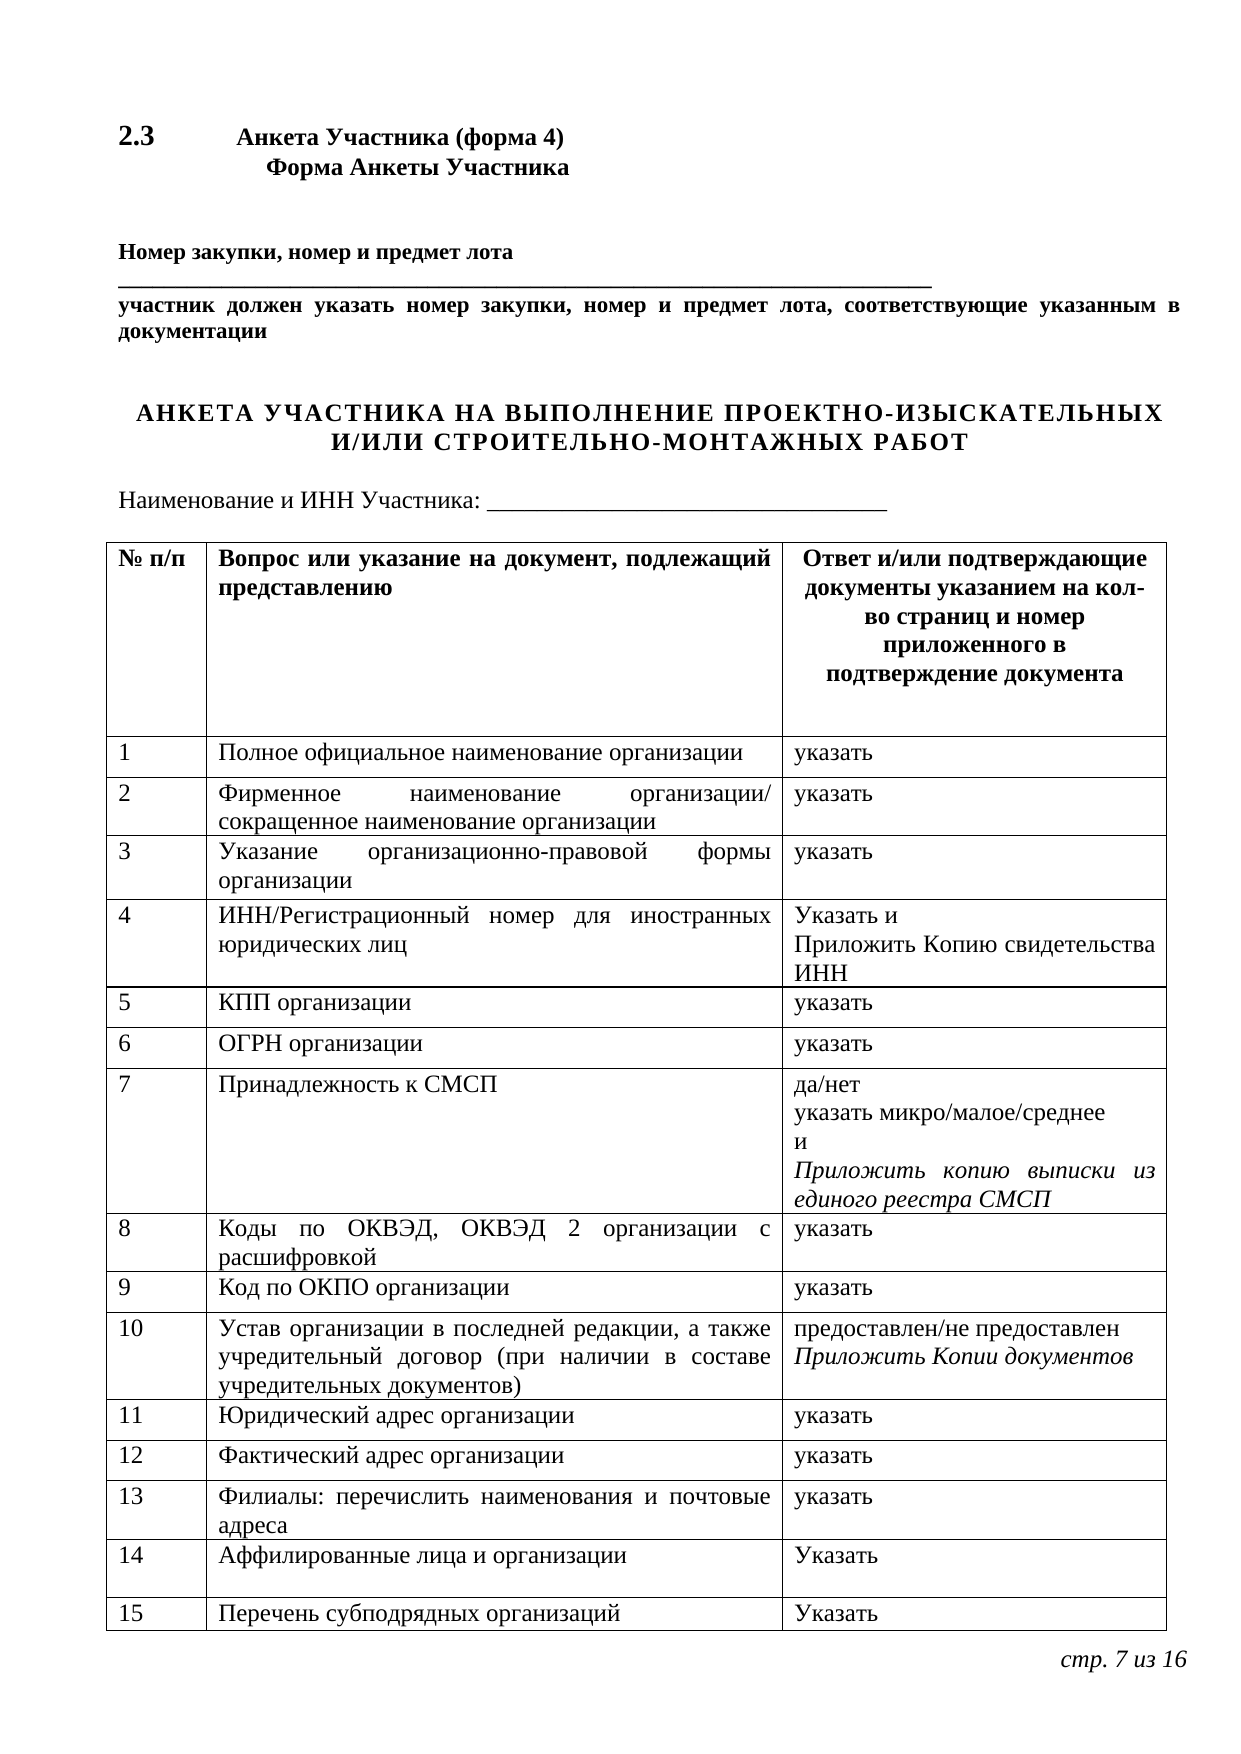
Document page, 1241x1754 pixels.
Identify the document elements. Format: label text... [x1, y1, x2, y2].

text Номер закупки, номер и предмет лота [118, 238, 1181, 264]
table_cell предоставлен/не предоставлен Приложить Копии документов [783, 1313, 1166, 1399]
table_cell Фактический адрес организации [207, 1441, 782, 1480]
table_cell указать [783, 1441, 1166, 1480]
table_cell указать [783, 836, 1166, 899]
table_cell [207, 1598, 782, 1630]
table_cell указать [783, 988, 1166, 1027]
table_cell указать [783, 1481, 1166, 1539]
table_cell Принадлежность к СМСП [207, 1069, 782, 1212]
table_cell да/нет указать микро/малое/среднее и Приложить копию выписки из единого реестра СМСП [783, 1069, 1166, 1212]
table_cell указать [783, 1400, 1166, 1439]
table_cell 12 [107, 1441, 206, 1480]
table_cell Полное официальное наименование организации [207, 737, 782, 777]
table_cell 9 [107, 1272, 206, 1312]
table_cell 2 [107, 778, 206, 835]
table_cell 14 [107, 1540, 206, 1597]
table_cell Аффилированные лица и организации [207, 1540, 782, 1597]
table_cell 6 [107, 1028, 206, 1068]
table_header № п/п [107, 543, 206, 736]
table_cell Филиалы: перечислить наименования и почтовые адреса [207, 1481, 782, 1539]
table_cell 13 [107, 1481, 206, 1539]
table_cell 7 [107, 1069, 206, 1212]
table_cell Коды по ОКВЭД, ОКВЭД 2 организации с расшифровкой [207, 1214, 782, 1271]
table_cell 8 [107, 1214, 206, 1271]
table_cell ОГРН организации [207, 1028, 782, 1068]
table_cell Фирменное наименование организации/ сокращенное наименование организации [207, 778, 782, 835]
table_cell указать [783, 1272, 1166, 1312]
table_cell 1 [107, 737, 206, 777]
list Форма Анкеты Участника [266, 152, 1181, 180]
table_cell 11 [107, 1400, 206, 1439]
table_cell Указать [783, 1540, 1166, 1597]
table_cell 3 [107, 836, 206, 899]
table_cell указать [783, 778, 1166, 835]
table_cell Юридический адрес организации [207, 1400, 782, 1439]
table_cell Устав организации в последней редакции, а также учредительный договор (при наличии в составе учредительных документов) [207, 1313, 782, 1399]
text Наименование и ИНН Участника: ________________________________ [118, 485, 1181, 513]
table_cell указать [783, 737, 1166, 777]
table_cell Указание организационно-правовой формы организации [207, 836, 782, 899]
text _______________________________________________________________________ [118, 264, 1181, 291]
table_cell указать [783, 1214, 1166, 1271]
table_cell ИНН/Регистрационный номер для иностранных юридических лиц [207, 900, 782, 986]
table_cell 10 [107, 1313, 206, 1399]
table_header Вопрос или указание на документ, подлежащий представлению [207, 543, 782, 736]
table_cell Указать и Приложить Копию свидетельства ИНН [783, 900, 1166, 986]
table_cell 4 [107, 900, 206, 986]
table_header Ответ и/или подтверждающие документы указанием на кол-во страниц и номер приложенного в подтверждение документа [783, 543, 1166, 736]
text Анкета Участника на выполнение проектно-изыскательных и/или строительно-монтажных работ [118, 398, 1181, 456]
table_cell указать [783, 1028, 1166, 1068]
table_cell 5 [107, 988, 206, 1027]
subtitle Анкета Участника (форма 4) [118, 118, 1181, 152]
table_cell 15 [107, 1598, 206, 1630]
table_cell КПП организации [207, 988, 782, 1027]
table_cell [783, 1598, 1166, 1630]
table_cell Код по ОКПО организации [207, 1272, 782, 1312]
text участник должен указать номер закупки, номер и предмет лота, соответствующие указанным в документации [118, 291, 1181, 343]
